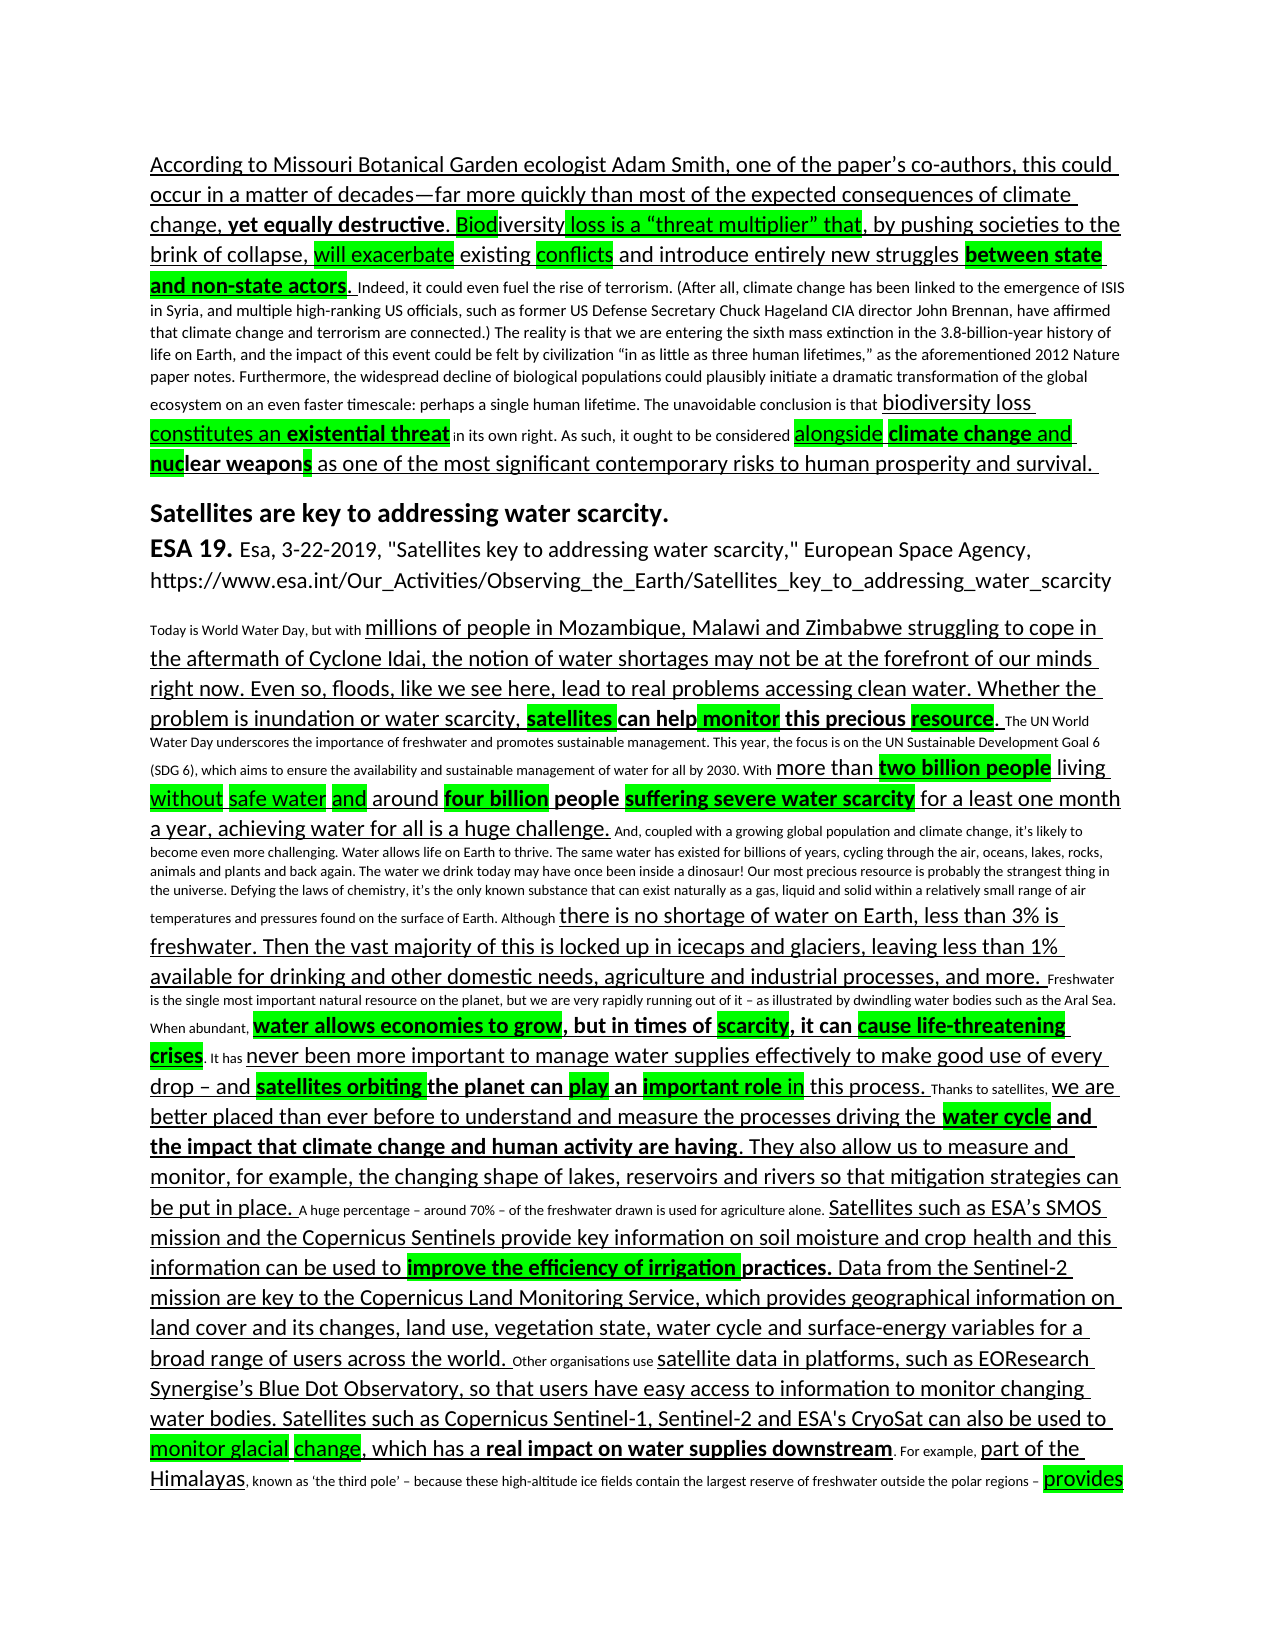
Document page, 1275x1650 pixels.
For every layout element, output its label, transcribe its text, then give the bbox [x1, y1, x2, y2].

subtitle Satellites are key to addressing water scarcity. [150, 496, 1125, 529]
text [150, 150, 1125, 477]
text ESA 19. Esa, 3-22-2019, "Satellites key to addressing water scarcity," European Space Agency, https://www.esa.int/Our_Activities/Observing_the_Earth/Satellites_key_to_addressing_water_scarcity [150, 531, 1125, 595]
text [150, 613, 1125, 1493]
